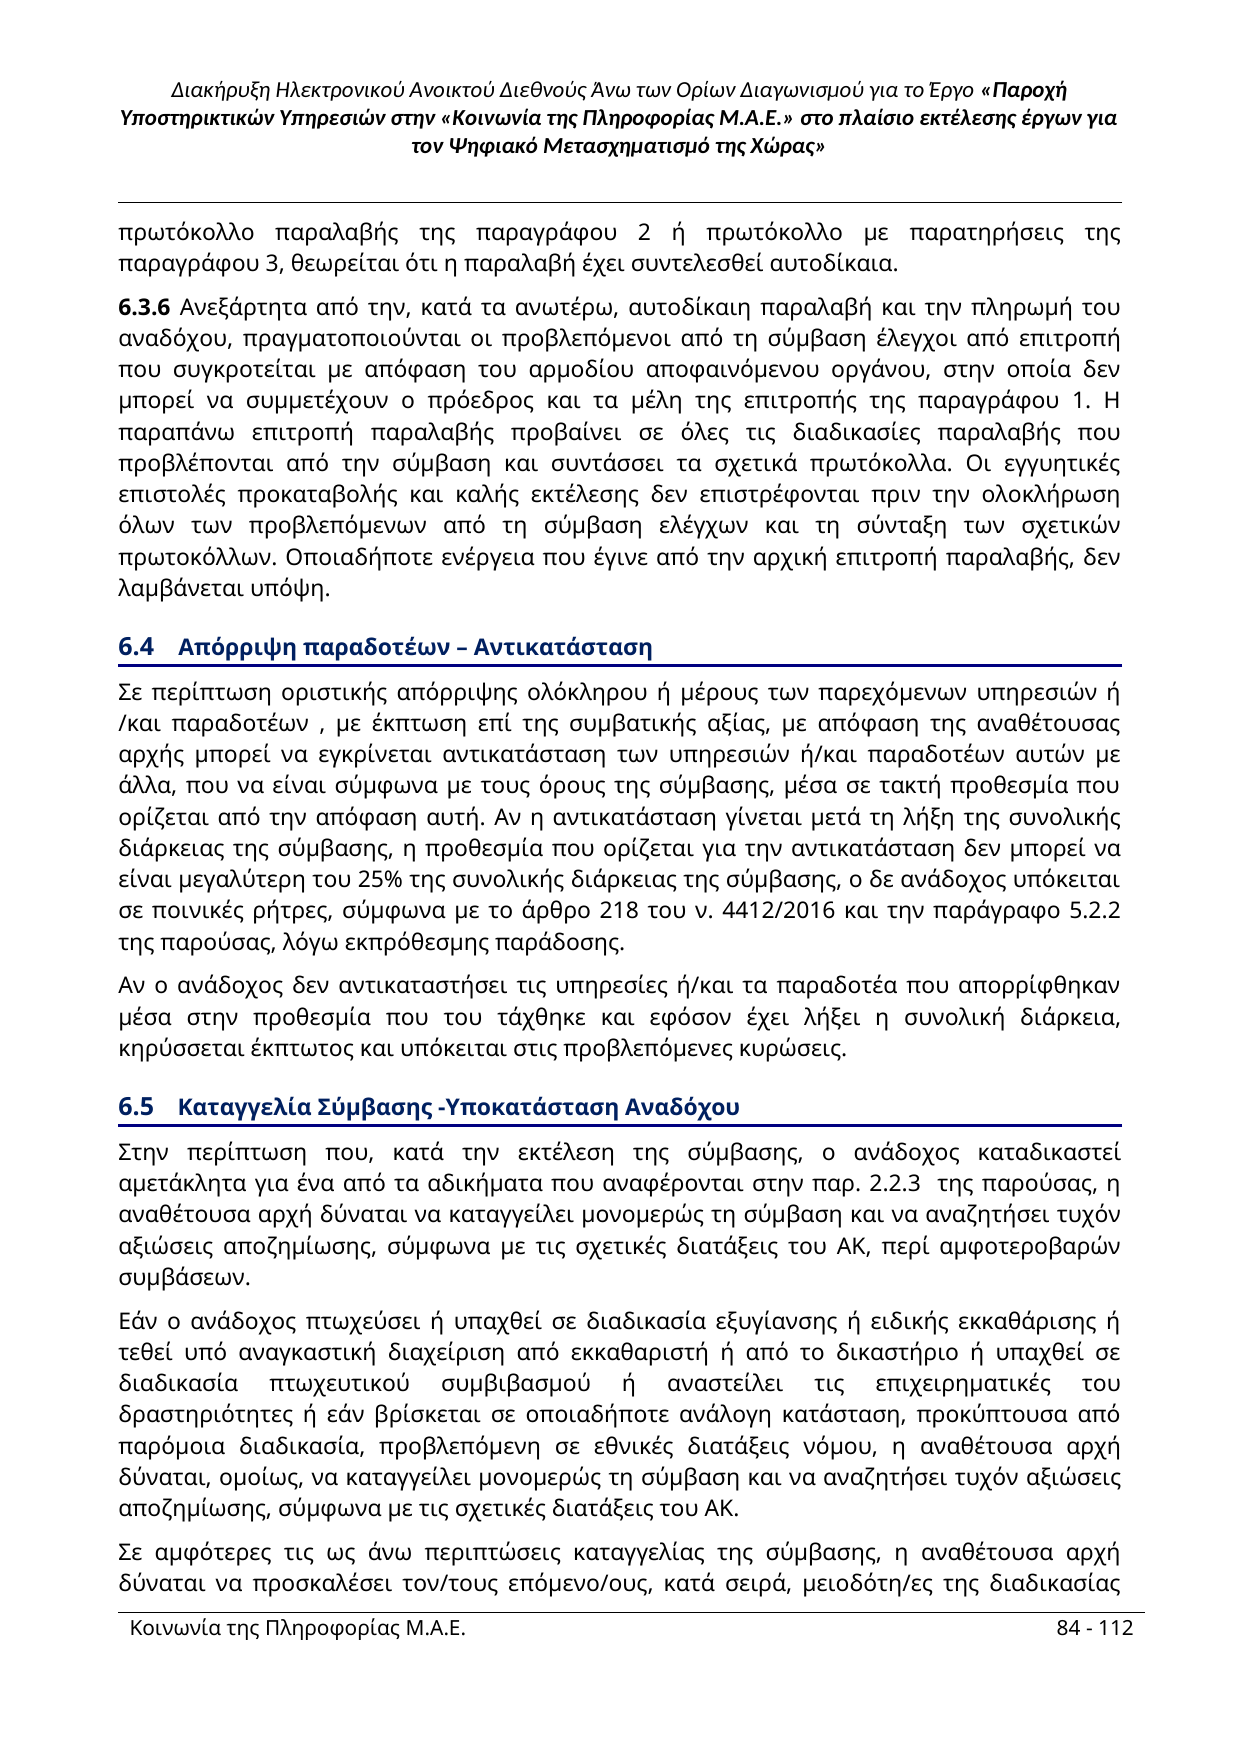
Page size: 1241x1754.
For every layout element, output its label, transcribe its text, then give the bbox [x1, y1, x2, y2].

subtitle Καταγγελία Σύμβασης -Υποκατάσταση Αναδόχου [118, 1088, 1122, 1124]
text 6.3.6 Ανεξάρτητα από την, κατά τα ανωτέρω, αυτοδίκαιη παραλαβή και την πληρωμή του αναδόχου, πραγματοποιούνται οι προβλεπόμενοι από τη σύμβαση έλεγχοι από επιτροπή που συγκροτείται με απόφαση του αρμοδίου αποφαινόμενου οργάνου, στην οποία δεν μπορεί να συμμετέχουν ο πρόεδρος και τα μέλη της επιτροπής της παραγράφου 1. Η παραπάνω επιτροπή παραλαβής προβαίνει σε όλες τις διαδικασίες παραλαβής που προβλέπονται από την σύμβαση και συντάσσει τα σχετικά πρωτόκολλα. Οι εγγυητικές επιστολές προκαταβολής και καλής εκτέλεσης δεν επιστρέφονται πριν την ολοκλήρωση όλων των προβλεπόμενων από τη σύμβαση ελέγχων και τη σύνταξη των σχετικών πρωτοκόλλων. Οποιαδήποτε ενέργεια που έγινε από την αρχική επιτροπή παραλαβής, δεν λαμβάνεται υπόψη. [118, 291, 1122, 603]
text Αν ο ανάδοχος δεν αντικαταστήσει τις υπηρεσίες ή/και τα παραδοτέα που απορρίφθηκαν μέσα στην προθεσμία που του τάχθηκε και εφόσον έχει λήξει η συνολική διάρκεια, κηρύσσεται έκπτωτος και υπόκειται στις προβλεπόμενες κυρώσεις. [118, 969, 1122, 1063]
text Σε περίπτωση οριστικής απόρριψης ολόκληρου ή μέρους των παρεχόμενων υπηρεσιών ή /και παραδοτέων , με έκπτωση επί της συμβατικής αξίας, με απόφαση της αναθέτουσας αρχής μπορεί να εγκρίνεται αντικατάσταση των υπηρεσιών ή/και παραδοτέων αυτών με άλλα, που να είναι σύμφωνα με τους όρους της σύμβασης, μέσα σε τακτή προθεσμία που ορίζεται από την απόφαση αυτή. Αν η αντικατάσταση γίνεται μετά τη λήξη της συνολικής διάρκειας της σύμβασης, η προθεσμία που ορίζεται για την αντικατάσταση δεν μπορεί να είναι μεγαλύτερη του 25% της συνολικής διάρκειας της σύμβασης, ο δε ανάδοχος υπόκειται σε ποινικές ρήτρες, σύμφωνα με το άρθρο 218 του ν. 4412/2016 και την παράγραφο 5.2.2 της παρούσας, λόγω εκπρόθεσμης παράδοσης. [118, 676, 1122, 957]
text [118, 1536, 1122, 1598]
text Εάν ο ανάδοχος πτωχεύσει ή υπαχθεί σε διαδικασία εξυγίανσης ή ειδικής εκκαθάρισης ή τεθεί υπό αναγκαστική διαχείριση από εκκαθαριστή ή από το δικαστήριο ή υπαχθεί σε διαδικασία πτωχευτικού συμβιβασμού ή αναστείλει τις επιχειρηματικές του δραστηριότητες ή εάν βρίσκεται σε οποιαδήποτε ανάλογη κατάσταση, προκύπτουσα από παρόμοια διαδικασία, προβλεπόμενη σε εθνικές διατάξεις νόμου, η αναθέτουσα αρχή δύναται, ομοίως, να καταγγείλει μονομερώς τη σύμβαση και να αναζητήσει τυχόν αξιώσεις αποζημίωσης, σύμφωνα με τις σχετικές διατάξεις του ΑΚ. [118, 1304, 1122, 1523]
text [118, 216, 1122, 278]
subtitle Απόρριψη παραδοτέων – Αντικατάσταση [118, 628, 1122, 664]
text Στην περίπτωση που, κατά την εκτέλεση της σύμβασης, ο ανάδοχος καταδικαστεί αμετάκλητα για ένα από τα αδικήματα που αναφέρονται στην παρ. 2.2.3 της παρούσας, η αναθέτουσα αρχή δύναται να καταγγείλει μονομερώς τη σύμβαση και να αναζητήσει τυχόν αξιώσεις αποζημίωσης, σύμφωνα με τις σχετικές διατάξεις του ΑΚ, περί αμφοτεροβαρών συμβάσεων. [118, 1136, 1122, 1292]
